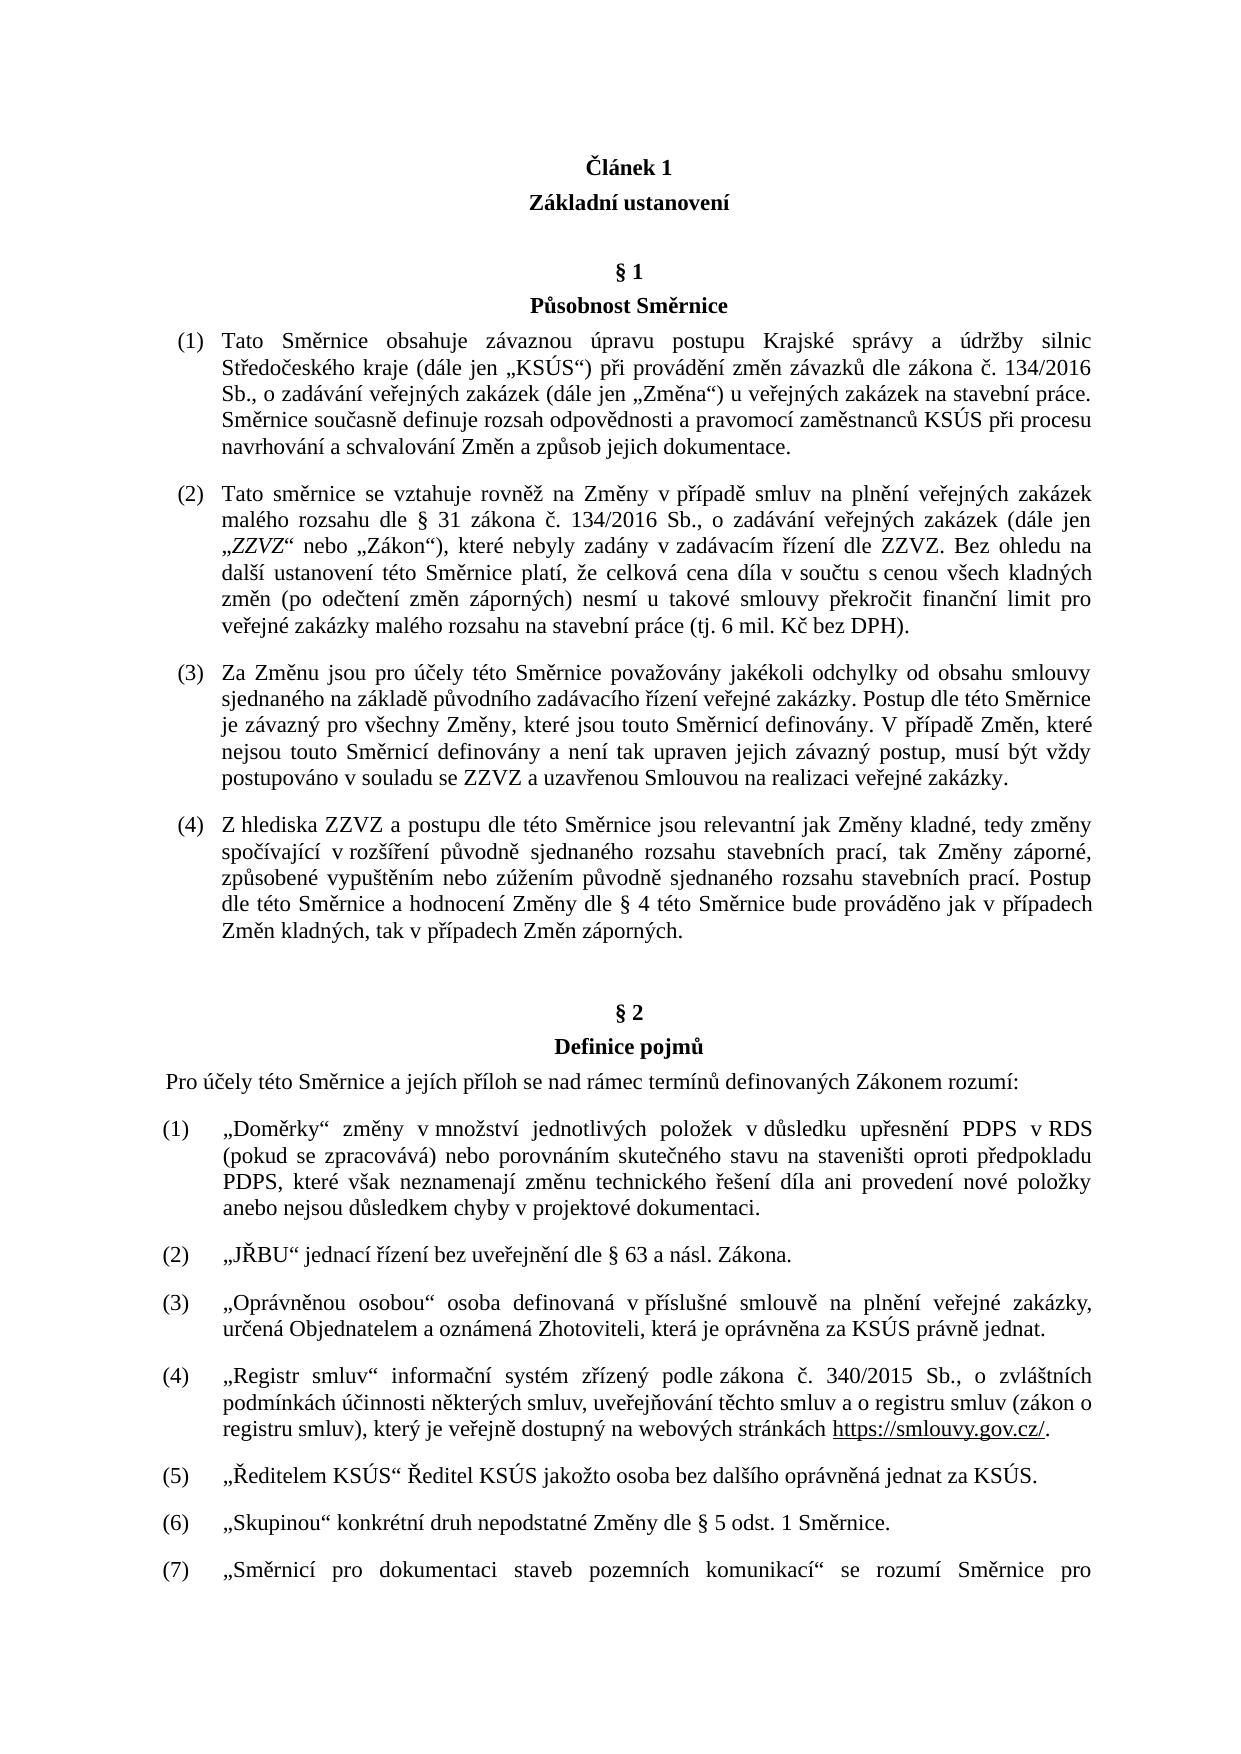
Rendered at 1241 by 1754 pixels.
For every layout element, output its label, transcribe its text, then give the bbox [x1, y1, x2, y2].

text Pro účely této Směrnice a jejích příloh se nad rámec termínů definovaných Zákonem rozumí: [165, 1068, 1093, 1094]
list „Skupinou“ konkrétní druh nepodstatné Změny dle § 5 odst. 1 Směrnice. [162, 1509, 1093, 1536]
text § 1 [165, 258, 1093, 284]
list „Oprávněnou osobou“ osoba definovaná v příslušné smlouvě na plnění veřejné zakázky, určená Objednatelem a oznámená Zhotoviteli, která je oprávněna za KSÚS právně jednat. [162, 1289, 1093, 1341]
list „Ředitelem KSÚS“ Ředitel KSÚS jakožto osoba bez dalšího oprávněná jednat za KSÚS. [162, 1462, 1093, 1488]
list Tato Směrnice obsahuje závaznou úpravu postupu Krajské správy a údržby silnic Středočeského kraje (dále jen „KSÚS“) při provádění změn závazků dle zákona č. 134/2016 Sb., o zadávání veřejných zakázek (dále jen „Změna“) u veřejných zakázek na stavební práce. Směrnice současně definuje rozsah odpovědnosti a pravomocí zaměstnanců KSÚS při procesu navrhování a schvalování Změn a způsob jejich dokumentace. [177, 327, 1093, 459]
list „Doměrky“ změny v množství jednotlivých položek v důsledku upřesnění PDPS v RDS (pokud se zpracovává) nebo porovnáním skutečného stavu na staveništi oproti předpokladu PDPS, které však neznamenají změnu technického řešení díla ani provedení nové položky anebo nejsou důsledkem chyby v projektové dokumentaci. [162, 1115, 1093, 1221]
text Definice pojmů [165, 1033, 1093, 1060]
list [162, 1557, 1093, 1583]
text Článek 1 [165, 154, 1093, 180]
list Za Změnu jsou pro účely této Směrnice považovány jakékoli odchylky od obsahu smlouvy sjednaného na základě původního zadávacího řízení veřejné zakázky. Postup dle této Směrnice je závazný pro všechny Změny, které jsou touto Směrnicí definovány. V případě Změn, které nejsou touto Směrnicí definovány a není tak upraven jejich závazný postup, musí být vždy postupováno v souladu se ZZVZ a uzavřenou Smlouvou na realizaci veřejné zakázky. [177, 659, 1093, 791]
list „Registr smluv“ informační systém zřízený podle zákona č. 340/2015 Sb., o zvláštních podmínkách účinnosti některých smluv, uveřejňování těchto smluv a o registru smluv (zákon o registru smluv), který je veřejně dostupný na webových stránkách https://smlouvy.gov.cz/. [162, 1362, 1093, 1441]
text Působnost Směrnice [165, 293, 1093, 319]
list Tato směrnice se vztahuje rovněž na Změny v případě smluv na plnění veřejných zakázek malého rozsahu dle § 31 zákona č. 134/2016 Sb., o zadávání veřejných zakázek (dále jen „ZZVZ“ nebo „Zákon“), které nebyly zadány v zadávacím řízení dle ZZVZ. Bez ohledu na další ustanovení této Směrnice platí, že celková cena díla v součtu s cenou všech kladných změn (po odečtení změn záporných) nesmí u takové smlouvy překročit finanční limit pro veřejné zakázky malého rozsahu na stavební práce (tj. 6 mil. Kč bez DPH). [177, 480, 1093, 638]
list „JŘBU“ jednací řízení bez uveřejnění dle § 63 a násl. Zákona. [162, 1242, 1093, 1268]
text § 2 [165, 999, 1093, 1025]
text Základní ustanovení [165, 188, 1093, 215]
list Z hlediska ZZVZ a postupu dle této Směrnice jsou relevantní jak Změny kladné, tedy změny spočívající v rozšíření původně sjednaného rozsahu stavebních prací, tak Změny záporné, způsobené vypuštěním nebo zúžením původně sjednaného rozsahu stavebních prací. Postup dle této Směrnice a hodnocení Změny dle § 4 této Směrnice bude prováděno jak v případech Změn kladných, tak v případech Změn záporných. [177, 811, 1093, 943]
